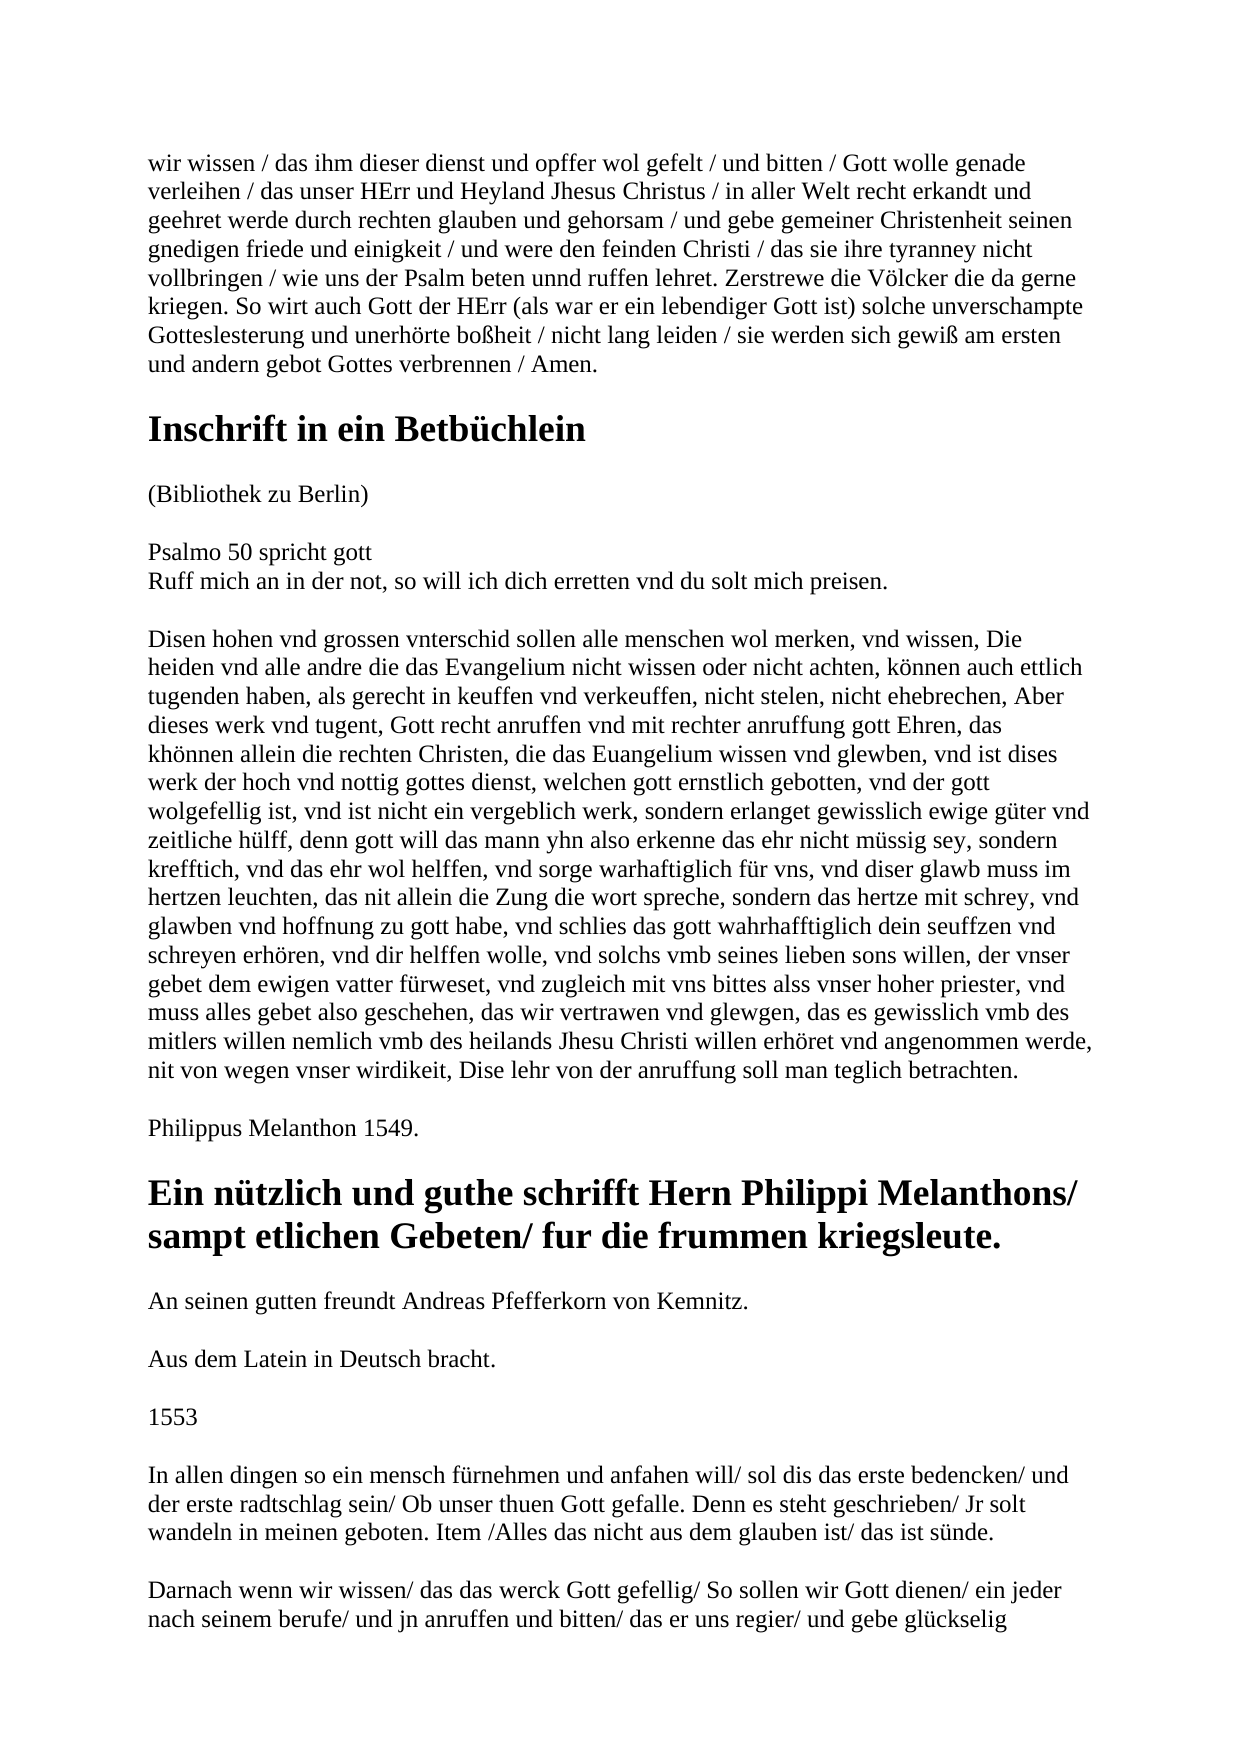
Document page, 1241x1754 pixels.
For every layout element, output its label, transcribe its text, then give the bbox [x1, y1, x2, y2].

text Psalmo 50 spricht gott Ruff mich an in der not, so will ich dich erretten vnd du solt mich preisen. [148, 537, 1093, 594]
text Disen hohen vnd grossen vnterschid sollen alle menschen wol merken, vnd wissen, Die heiden vnd alle andre die das Evangelium nicht wissen oder nicht achten, können auch ettlich tugenden haben, als gerecht in keuffen vnd verkeuffen, nicht stelen, nicht ehebrechen, Aber dieses werk vnd tugent, Gott recht anruffen vnd mit rechter anruffung gott Ehren, das khönnen allein die rechten Christen, die das Euangelium wissen vnd glewben, vnd ist dises werk der hoch vnd nottig gottes dienst, welchen gott ernstlich gebotten, vnd der gott wolgefellig ist, vnd ist nicht ein vergeblich werk, sondern erlanget gewisslich ewige güter vnd zeitliche hülff, denn gott will das mann yhn also erkenne das ehr nicht müssig sey, sondern krefftich, vnd das ehr wol helffen, vnd sorge warhaftiglich für vns, vnd diser glawb muss im hertzen leuchten, das nit allein die Zung die wort spreche, sondern das hertze mit schrey, vnd glawben vnd hoffnung zu gott habe, vnd schlies das gott wahrhafftiglich dein seuffzen vnd schreyen erhören, vnd dir helffen wolle, vnd solchs vmb seines lieben sons willen, der vnser gebet dem ewigen vatter fürweset, vnd zugleich mit vns bittes alss vnser hoher priester, vnd muss alles gebet also geschehen, das wir vertrawen vnd glewgen, das es gewisslich vmb des mitlers willen nemlich vmb des heilands Jhesu Christi willen erhöret vnd angenommen werde, nit von wegen vnser wirdikeit, Dise lehr von der anruffung soll man teglich betrachten. [148, 624, 1093, 1084]
subtitle Ein nützlich und guthe schrifft Hern Philippi Melanthons/ sampt etlichen Gebeten/ fur die frummen kriegsleute. [148, 1171, 1093, 1257]
text Philippus Melanthon 1549. [148, 1113, 1093, 1142]
text Aus dem Latein in Deutsch bracht. [148, 1344, 1093, 1373]
subtitle Inschrift in ein Betbüchlein [148, 407, 1093, 450]
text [148, 1575, 1093, 1633]
text In allen dingen so ein mensch fürnehmen und anfahen will/ sol dis das erste bedencken/ und der erste radtschlag sein/ Ob unser thuen Gott gefalle. Denn es steht geschrieben/ Jr solt wandeln in meinen geboten. Item /Alles das nicht aus dem glauben ist/ das ist sünde. [148, 1460, 1093, 1546]
text 1553 [148, 1402, 1093, 1431]
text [148, 148, 1093, 378]
text An seinen gutten freundt Andreas Pfefferkorn von Kemnitz. [148, 1286, 1093, 1315]
text (Bibliothek zu Berlin) [148, 479, 1093, 508]
